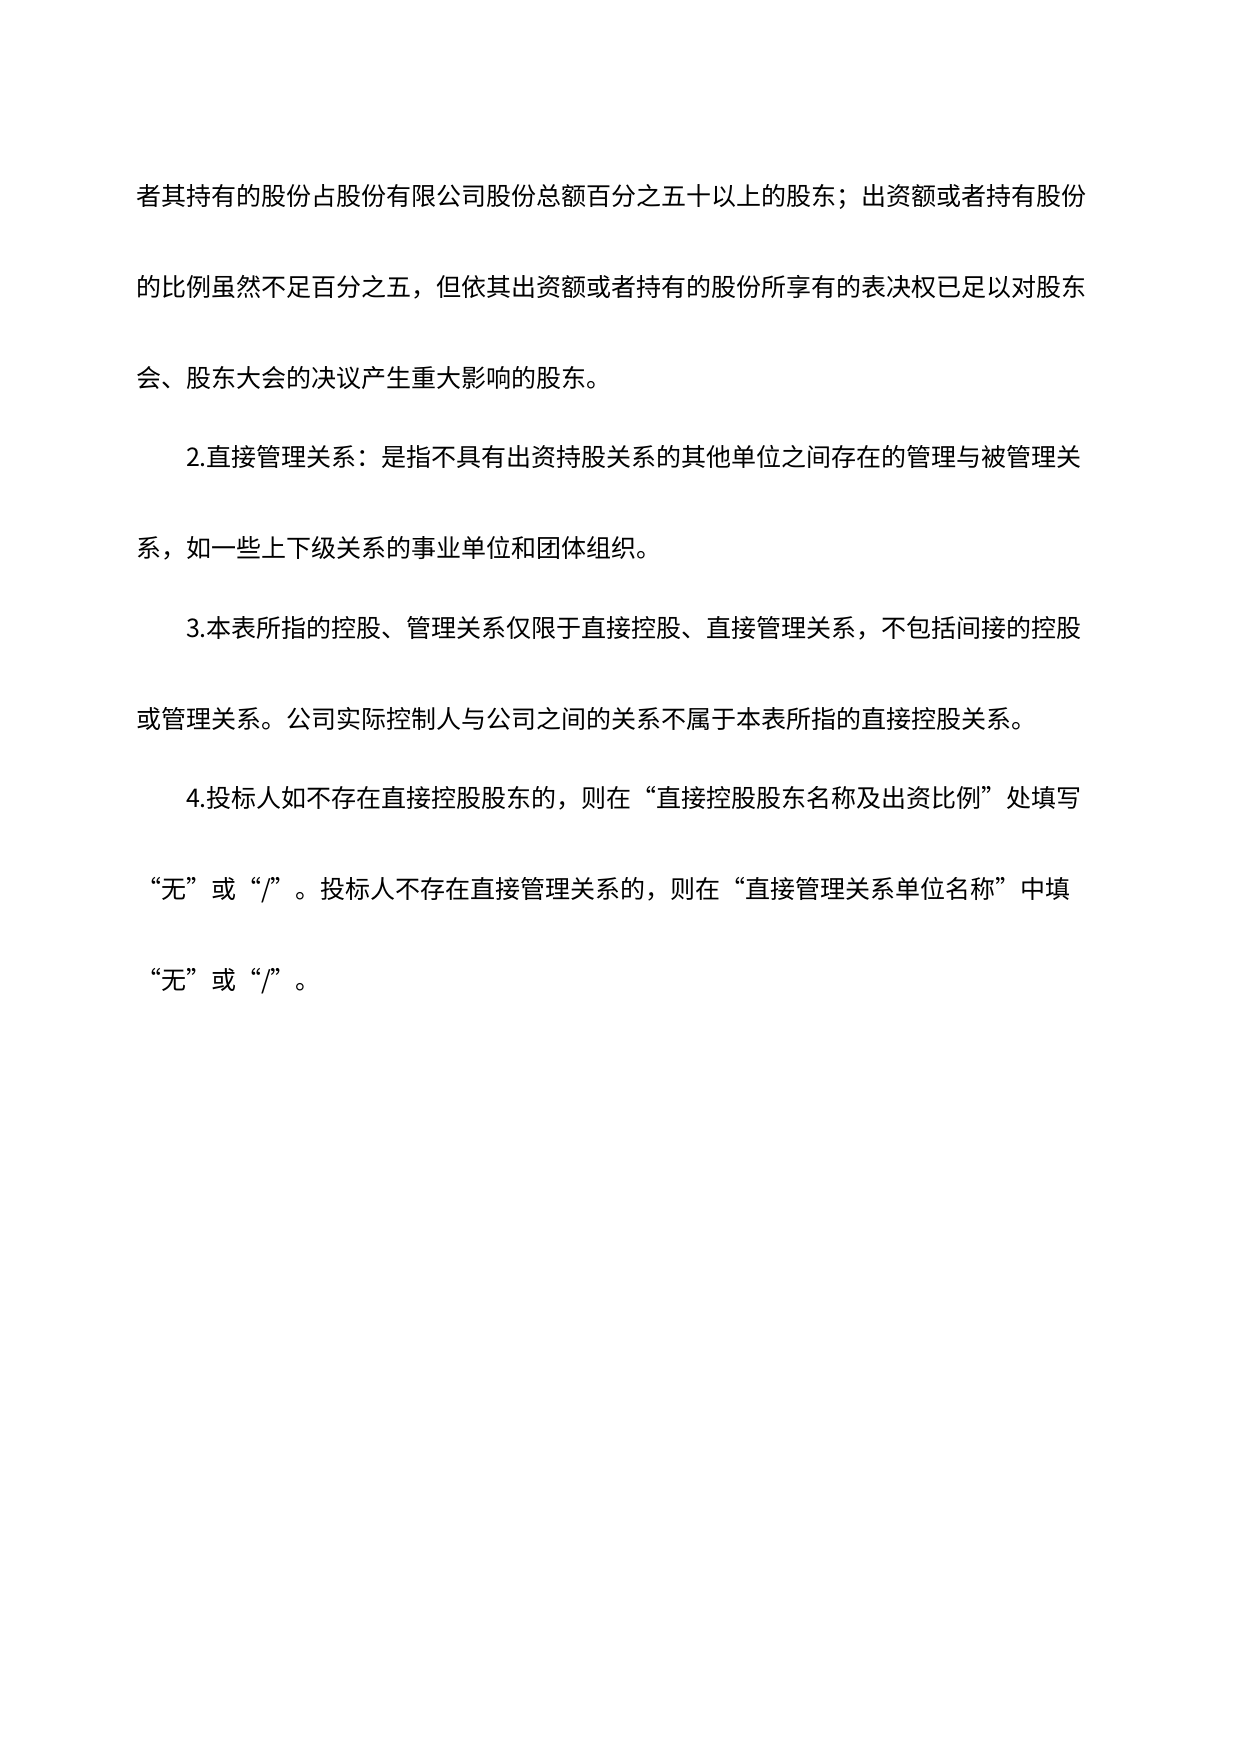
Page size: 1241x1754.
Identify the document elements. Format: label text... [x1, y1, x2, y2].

text 2.直接管理关系：是指不具有出资持股关系的其他单位之间存在的管理与被管理关系，如一些上下级关系的事业单位和团体组织。 [136, 423, 1104, 579]
text 4.投标人如不存在直接控股股东的，则在“直接控股股东名称及出资比例”处填写“无”或“/”。投标人不存在直接管理关系的，则在“直接管理关系单位名称”中填“无”或“/”。 [136, 764, 1104, 1011]
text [136, 162, 1104, 409]
text 3.本表所指的控股、管理关系仅限于直接控股、直接管理关系，不包括间接的控股或管理关系。公司实际控制人与公司之间的关系不属于本表所指的直接控股关系。 [136, 594, 1104, 750]
